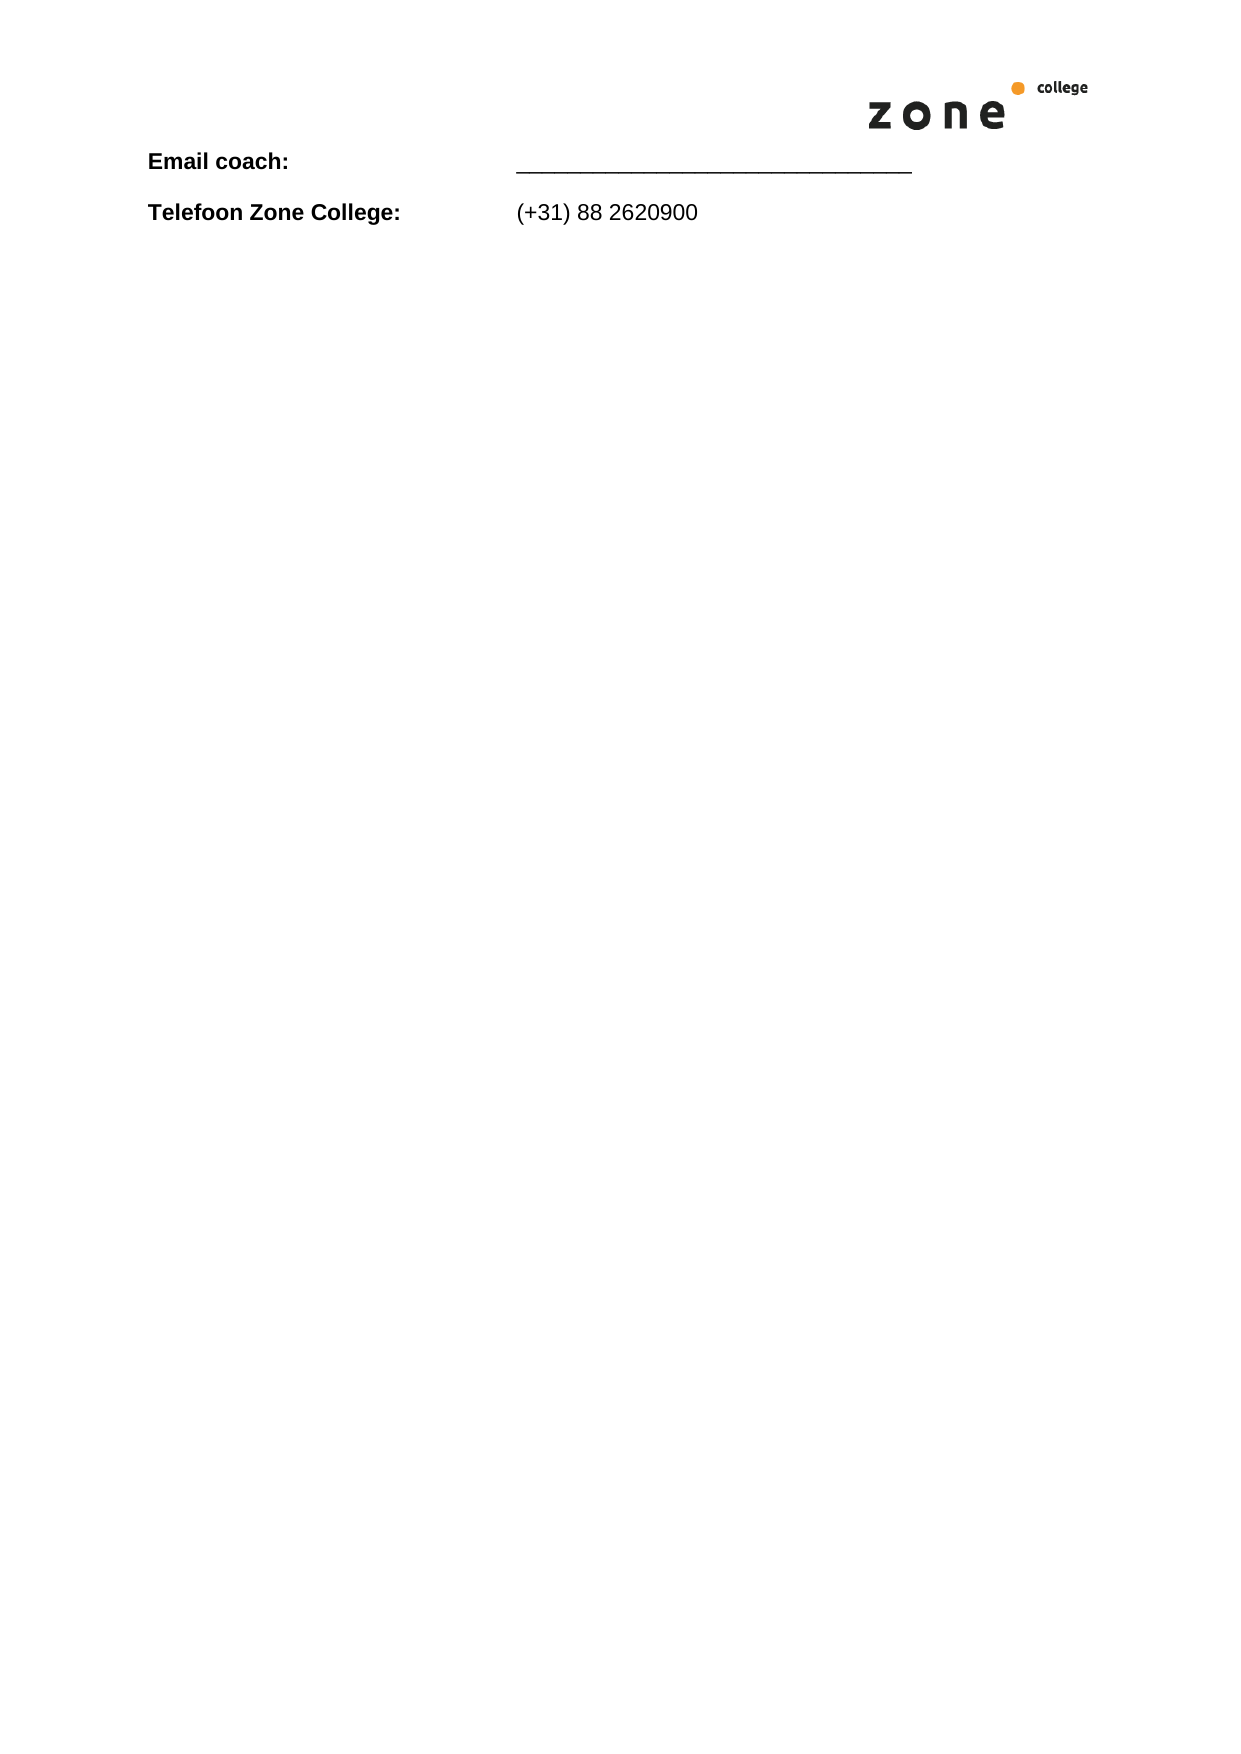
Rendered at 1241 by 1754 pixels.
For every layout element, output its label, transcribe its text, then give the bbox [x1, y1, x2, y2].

picture [856, 61, 1093, 143]
text Telefoon Zone College: (+31) 88 2620900 [148, 199, 1093, 225]
text Email coach: _______________________________ [148, 148, 1093, 174]
